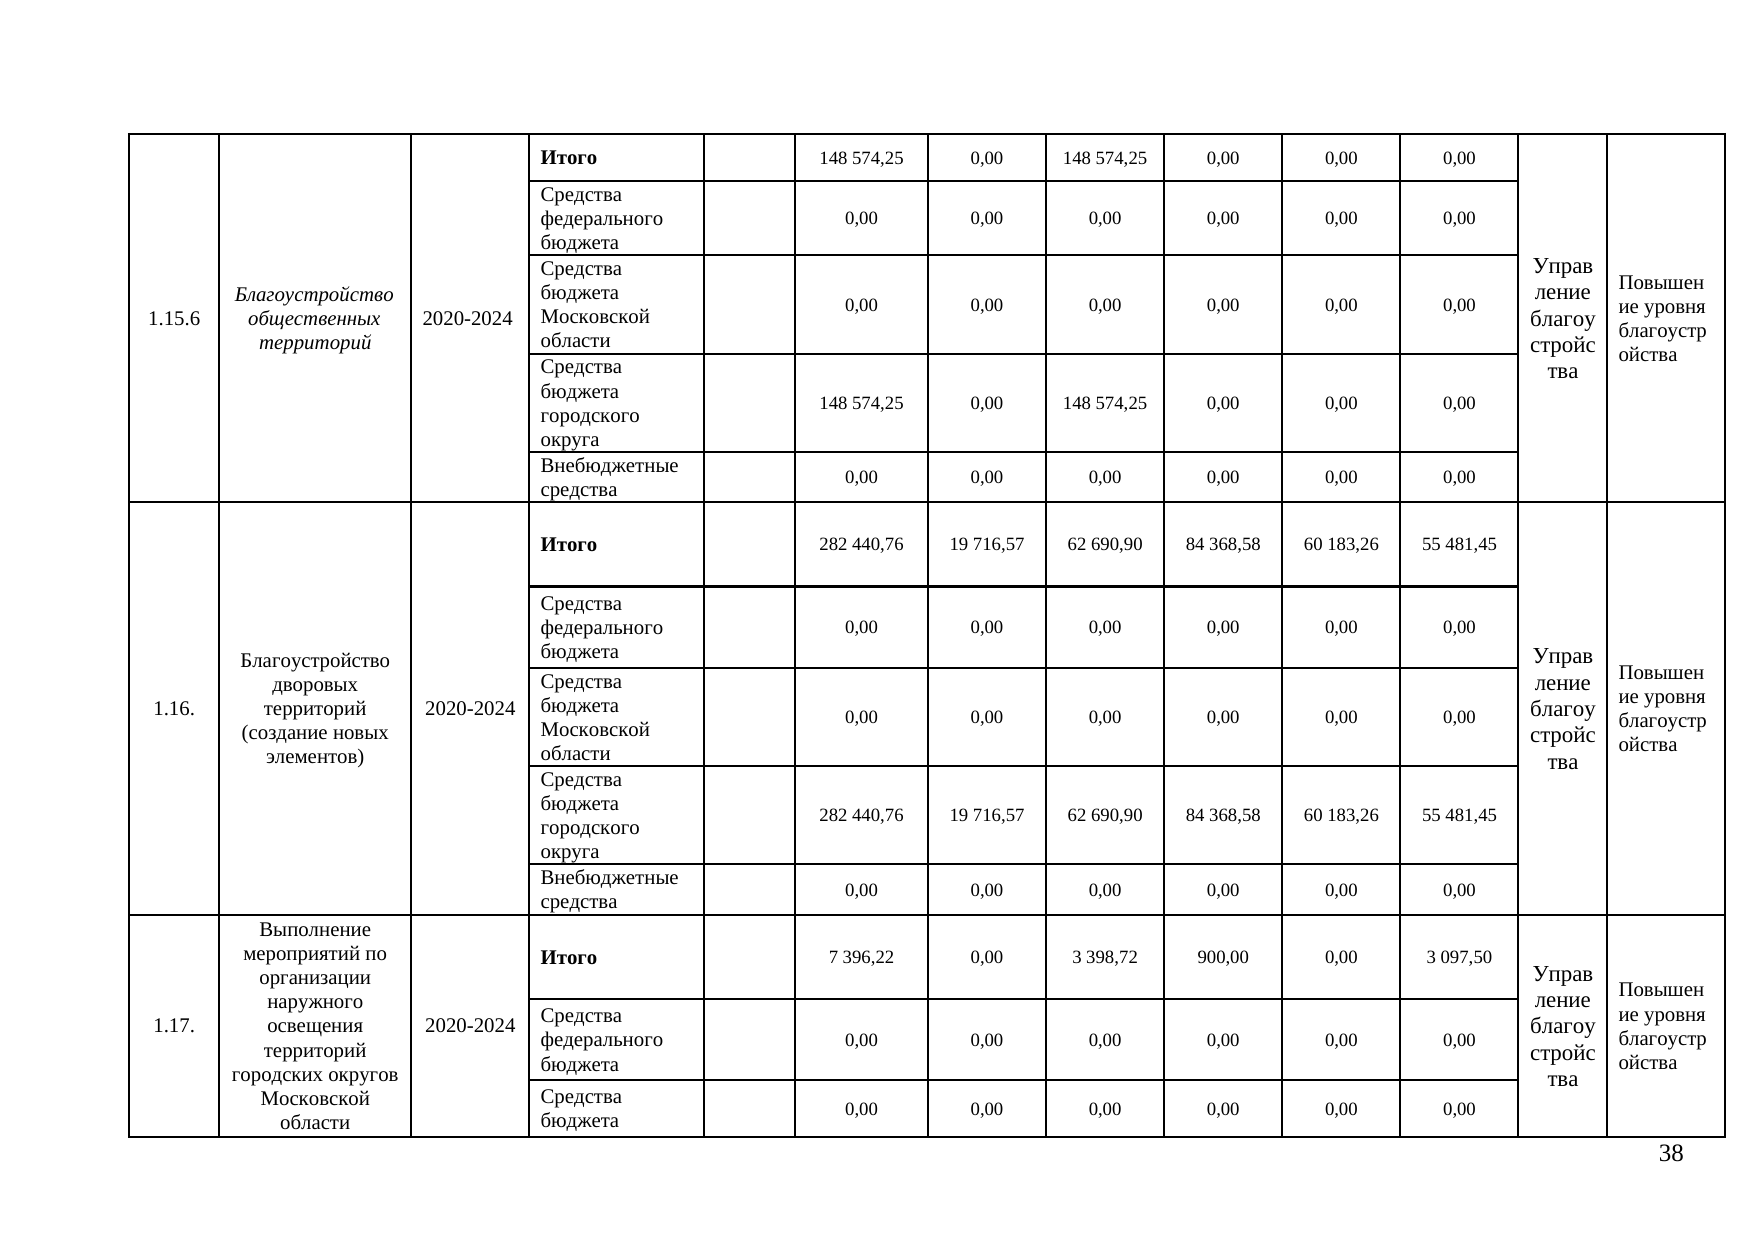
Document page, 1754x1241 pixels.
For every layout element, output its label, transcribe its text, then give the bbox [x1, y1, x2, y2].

table_cell Внебюджетные средства [530, 453, 703, 501]
table_cell 60 183,26 [1283, 767, 1399, 863]
table_cell 0,00 [929, 1000, 1045, 1079]
table_cell 0,00 [1283, 588, 1399, 667]
table_cell 0,00 [929, 453, 1045, 501]
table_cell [1608, 135, 1724, 501]
table_cell Средства бюджета городского округа [530, 355, 703, 451]
table_cell 3 097,50 [1401, 916, 1517, 998]
table_cell 60 183,26 [1283, 503, 1399, 585]
table_cell 0,00 [1047, 256, 1163, 352]
table_cell 0,00 [929, 916, 1045, 998]
table_cell 1.15.6 [130, 135, 218, 501]
table_cell 0,00 [929, 135, 1045, 180]
table_cell 0,00 [1283, 182, 1399, 254]
table_cell 0,00 [1165, 669, 1281, 765]
table_cell [705, 135, 794, 180]
table_cell Повышение уровня благоустройства [1608, 916, 1724, 1136]
table_cell 0,00 [1401, 135, 1517, 180]
table_cell 19 716,57 [929, 503, 1045, 585]
table_cell 0,00 [1165, 1000, 1281, 1079]
table_cell 1.16. [130, 503, 218, 913]
table_cell 148 574,25 [796, 355, 927, 451]
table_cell 0,00 [1165, 1081, 1281, 1136]
table_cell 62 690,90 [1047, 503, 1163, 585]
table_cell [705, 669, 794, 765]
table_cell 0,00 [1047, 453, 1163, 501]
table_cell 0,00 [929, 182, 1045, 254]
table_cell 148 574,25 [796, 135, 927, 180]
table_cell Выполнение мероприятий по организации наружного освещения территорий городских округов Московской области [220, 916, 410, 1136]
table_cell 62 690,90 [1047, 767, 1163, 863]
table_cell [705, 588, 794, 667]
table_cell 0,00 [929, 355, 1045, 451]
table_cell 0,00 [796, 588, 927, 667]
table_cell 0,00 [1401, 256, 1517, 352]
table_cell 900,00 [1165, 916, 1281, 998]
table_cell [705, 503, 794, 585]
table_cell [705, 256, 794, 352]
table_cell Итого [530, 135, 703, 180]
table_cell Внебюджетные средства [530, 865, 703, 913]
table_cell 0,00 [1165, 135, 1281, 180]
table_cell 0,00 [1283, 355, 1399, 451]
table_cell 0,00 [1047, 1081, 1163, 1136]
table_cell 0,00 [1401, 182, 1517, 254]
table_cell 282 440,76 [796, 767, 927, 863]
table_cell 0,00 [1165, 865, 1281, 913]
table_cell 0,00 [1165, 256, 1281, 352]
table_cell 0,00 [929, 1081, 1045, 1136]
table_cell 0,00 [1401, 1081, 1517, 1136]
table_cell [705, 1000, 794, 1079]
table_cell [705, 453, 794, 501]
table_cell Средства бюджета Московской области [530, 256, 703, 352]
table_cell 2020-2024 [412, 916, 528, 1136]
table_cell 0,00 [1401, 588, 1517, 667]
table_cell 2020-2024 [412, 503, 528, 913]
table_cell 282 440,76 [796, 503, 927, 585]
table_cell 7 396,22 [796, 916, 927, 998]
table_cell 0,00 [1165, 355, 1281, 451]
table_cell 0,00 [1283, 256, 1399, 352]
table_cell Благоустройство дворовых территорий (создание новых элементов) [220, 503, 410, 913]
table_cell 2020-2024 [412, 135, 528, 501]
table_cell 0,00 [1401, 355, 1517, 451]
table_cell [705, 355, 794, 451]
table_cell 0,00 [1283, 865, 1399, 913]
table_cell 0,00 [796, 669, 927, 765]
table_cell [705, 916, 794, 998]
table_cell 0,00 [796, 865, 927, 913]
table_cell 0,00 [1047, 182, 1163, 254]
table_cell Средства бюджета Московской области [530, 669, 703, 765]
table_cell 0,00 [796, 453, 927, 501]
table_cell 0,00 [1283, 916, 1399, 998]
table_cell Средства федерального бюджета [530, 1000, 703, 1079]
table_cell 0,00 [1047, 669, 1163, 765]
table_cell [705, 182, 794, 254]
table_cell 0,00 [1047, 588, 1163, 667]
table_cell 0,00 [1283, 453, 1399, 501]
table_cell [705, 767, 794, 863]
table_cell 0,00 [929, 256, 1045, 352]
table_cell 55 481,45 [1401, 503, 1517, 585]
table_cell 19 716,57 [929, 767, 1045, 863]
table_cell 0,00 [1283, 669, 1399, 765]
table_cell 0,00 [1401, 865, 1517, 913]
table_cell Итого [530, 503, 703, 585]
table_cell 0,00 [796, 1000, 927, 1079]
table_cell 0,00 [796, 256, 927, 352]
table_cell [705, 1081, 794, 1136]
table_cell 0,00 [1283, 135, 1399, 180]
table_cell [1519, 135, 1606, 501]
table_cell 0,00 [1165, 453, 1281, 501]
table_cell 0,00 [796, 182, 927, 254]
table_cell 0,00 [1401, 669, 1517, 765]
table_cell Средства федерального бюджета [530, 182, 703, 254]
table_cell 0,00 [1401, 1000, 1517, 1079]
table_cell 0,00 [1047, 865, 1163, 913]
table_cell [530, 1081, 703, 1136]
table_cell Средства бюджета городского округа [530, 767, 703, 863]
table_cell 0,00 [1401, 453, 1517, 501]
table_cell Благоустройство общественных территорий [220, 135, 410, 501]
table_cell 0,00 [929, 669, 1045, 765]
table_cell Повышение уровня благоустройства [1608, 503, 1724, 913]
table_cell 0,00 [929, 588, 1045, 667]
table_cell 3 398,72 [1047, 916, 1163, 998]
table_cell 148 574,25 [1047, 355, 1163, 451]
table_cell 148 574,25 [1047, 135, 1163, 180]
table_cell 0,00 [1283, 1081, 1399, 1136]
table_cell 0,00 [796, 1081, 927, 1136]
table_cell 0,00 [1283, 1000, 1399, 1079]
table_cell 0,00 [1165, 182, 1281, 254]
table_cell 84 368,58 [1165, 767, 1281, 863]
table_cell 0,00 [1047, 1000, 1163, 1079]
table_cell 55 481,45 [1401, 767, 1517, 863]
table_cell Итого [530, 916, 703, 998]
table_cell Управление благоустройства [1519, 916, 1606, 1136]
table_cell 1.17. [130, 916, 218, 1136]
table_cell 84 368,58 [1165, 503, 1281, 585]
table_cell 0,00 [929, 865, 1045, 913]
table_cell 0,00 [1165, 588, 1281, 667]
table_cell [705, 865, 794, 913]
table_cell Управление благоустройства [1519, 503, 1606, 913]
table_cell Средства федерального бюджета [530, 588, 703, 667]
